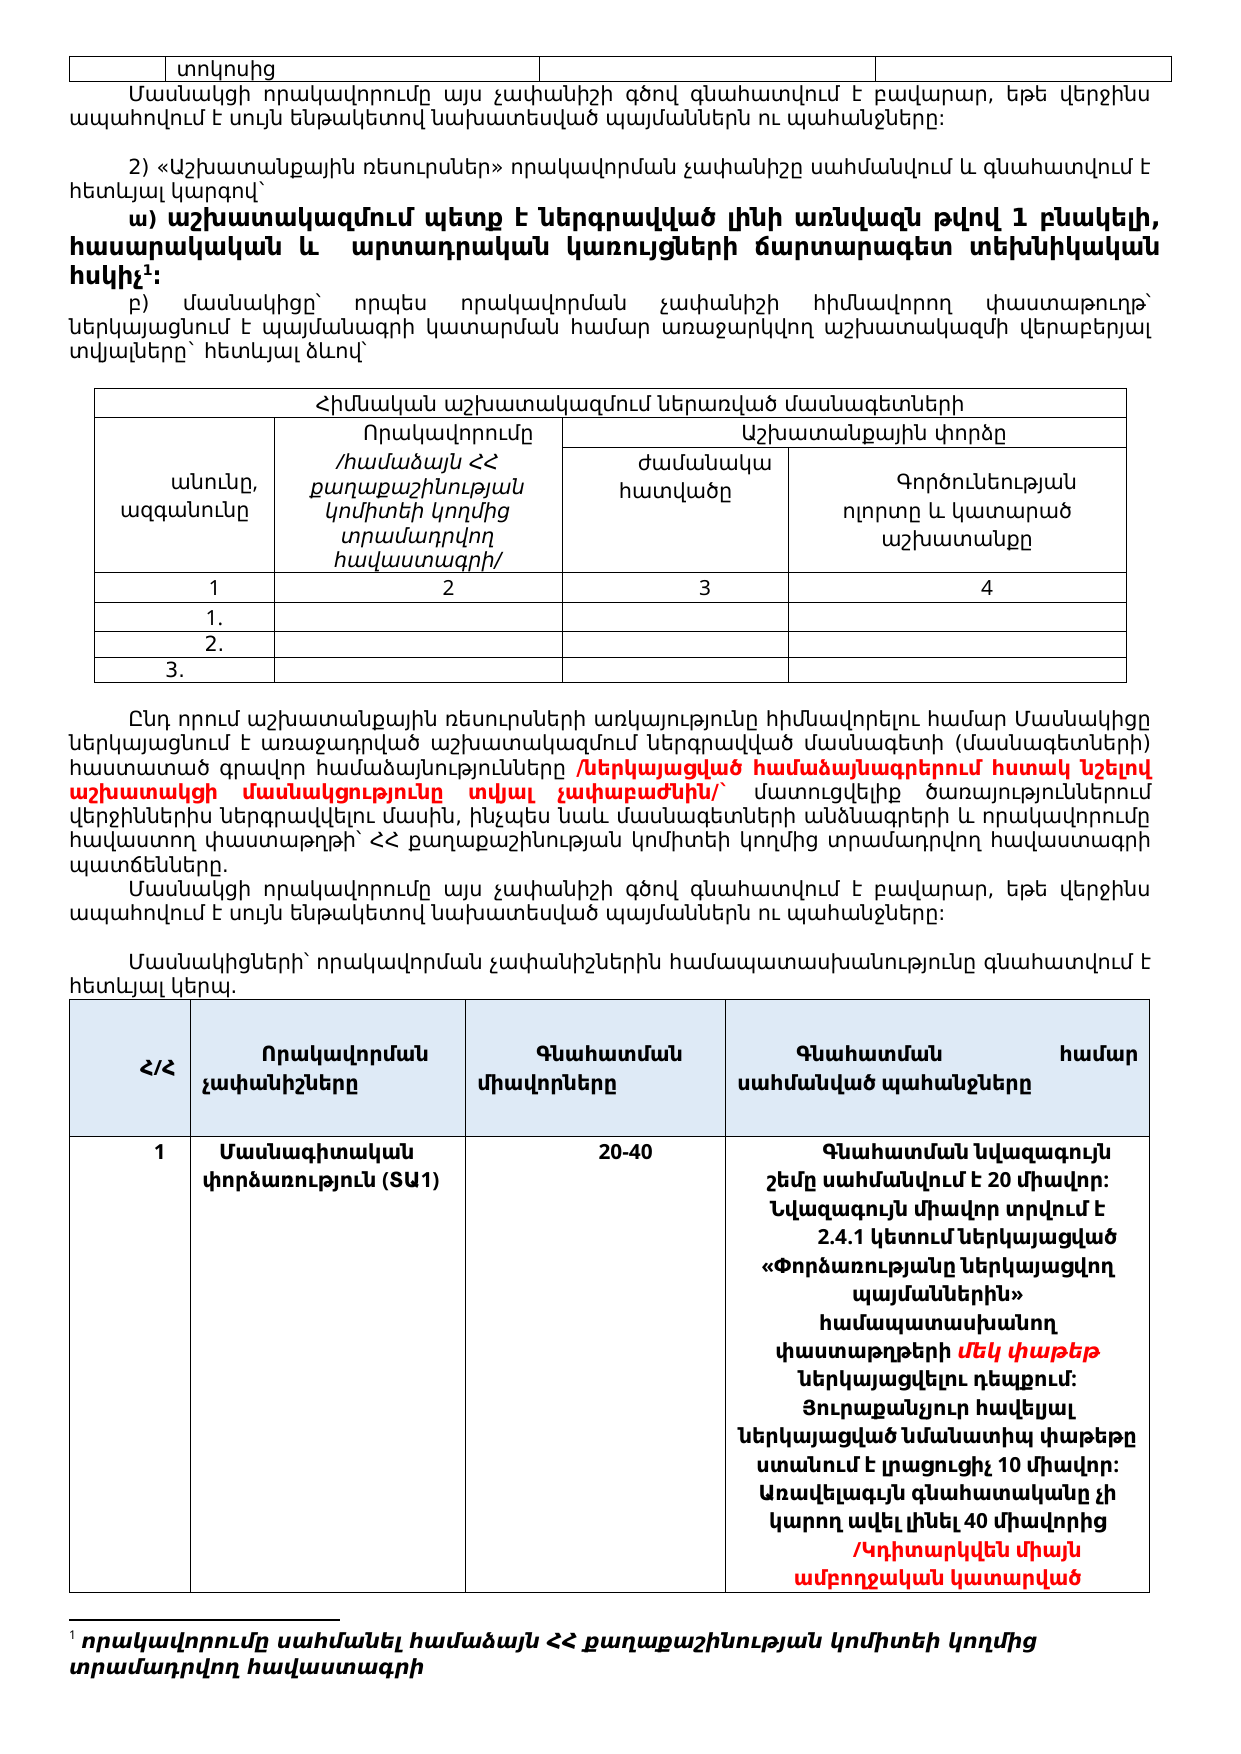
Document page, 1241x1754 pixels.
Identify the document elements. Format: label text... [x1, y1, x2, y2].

table_header Հ/Հ [70, 1000, 190, 1136]
table_cell 4 [789, 573, 1126, 602]
table_cell 1. [95, 603, 274, 631]
text 2) «Աշխատանքային ռեսուրսներ» որակավորման չափանիշը սահմանվում և գնահատվում է հետևյալ կարգով` [69, 155, 1152, 203]
table_header Գնահատման համար սահմանված պահանջները [726, 1000, 1149, 1136]
table_cell 2 [275, 573, 562, 602]
table_cell ժամանակա հատվածը [563, 448, 788, 572]
text բ) մասնակիցը՝ որպես որակավորման չափանիշի հիմնավորող փաստաթուղթ՝ ներկայացնում է պայմանագրի կատարման համար առաջարկվող աշխատակազմի վերաբերյալ տվյալները` հետևյալ ձևով՝ [69, 291, 1152, 363]
table_cell 20-40 [466, 1137, 725, 1592]
table_cell 3 [563, 573, 788, 602]
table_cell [191, 1137, 465, 1592]
text Մասնակիցների՝ որակավորման չափանիշներին համապատասխանությունը գնահատվում է հետևյալ կերպ. [69, 950, 1152, 998]
table_header Որակավորման չափանիշները [191, 1000, 465, 1136]
table_cell [789, 603, 1126, 631]
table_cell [726, 1137, 1149, 1592]
table_cell Որակավորումը /համաձայն ՀՀ քաղաքաշինության կոմիտեի կողմից տրամադրվող հավաստագրի/ [275, 418, 562, 572]
text Ընդ որում աշխատանքային ռեսուրսների առկայությունը հիմնավորելու համար Մասնակիցը ներկայացնում է առաջադրված աշխատակազմում ներգրավված մասնագետի (մասնագետների) հաստատած գրավոր համաձայնությունները /ներկայացված համաձայնագրերում հստակ նշելով աշխատակցի մասնակցությունը տվյալ չափաբաժնին/` մատուցվելիք ծառայություններում վերջիններիս ներգրավվելու մասին, ինչպես նաև մասնագետների անձնագրերի և որակավորումը հավաստող փաստաթղթի՝ ՀՀ քաղաքաշինության կոմիտեի կողմից տրամադրվող հավաստագրի պատճենները. [69, 707, 1152, 877]
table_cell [876, 57, 1171, 81]
table_cell 1 [70, 57, 165, 81]
table_cell [563, 632, 788, 657]
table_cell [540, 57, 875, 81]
text Մասնակցի որակավորումը այս չափանիշի գծով գնահատվում է բավարար, եթե վերջինս ապահովում է սույն ենթակետով նախատեսված պայմաններն ու պահանջները: [69, 877, 1152, 926]
table_cell անունը, ազգանունը [95, 418, 274, 572]
table_cell 3. [95, 658, 274, 682]
table_cell [563, 603, 788, 631]
table_header Գնահատման միավորները [466, 1000, 725, 1136]
table_cell [275, 603, 562, 631]
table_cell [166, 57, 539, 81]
table_cell [789, 632, 1126, 657]
table_header Հիմնական աշխատակազմում ներառված մասնագետների [95, 389, 1126, 417]
table_cell Աշխատանքային փորձը [563, 418, 1126, 447]
table_cell Գործունեության ոլորտը և կատարած աշխատանքը [789, 448, 1126, 572]
text ա) աշխատակազմում պետք է ներգրավված լինի առնվազն թվով 1 բնակելի, հասարակական և արտադրական կառույցների ճարտարագետ տեխնիկական հսկիչ։ [69, 203, 1161, 291]
table_cell 1 [95, 573, 274, 602]
text Մասնակցի որակավորումը այս չափանիշի գծով գնահատվում է բավարար, եթե վերջինս ապահովում է սույն ենթակետով նախատեսված պայմաններն ու պահանջները: [69, 82, 1152, 130]
table_cell [789, 658, 1126, 682]
table_cell [275, 658, 562, 682]
table_cell [275, 632, 562, 657]
table_cell 1 [70, 1137, 190, 1592]
table_cell [563, 658, 788, 682]
table_cell 2. [95, 632, 274, 657]
